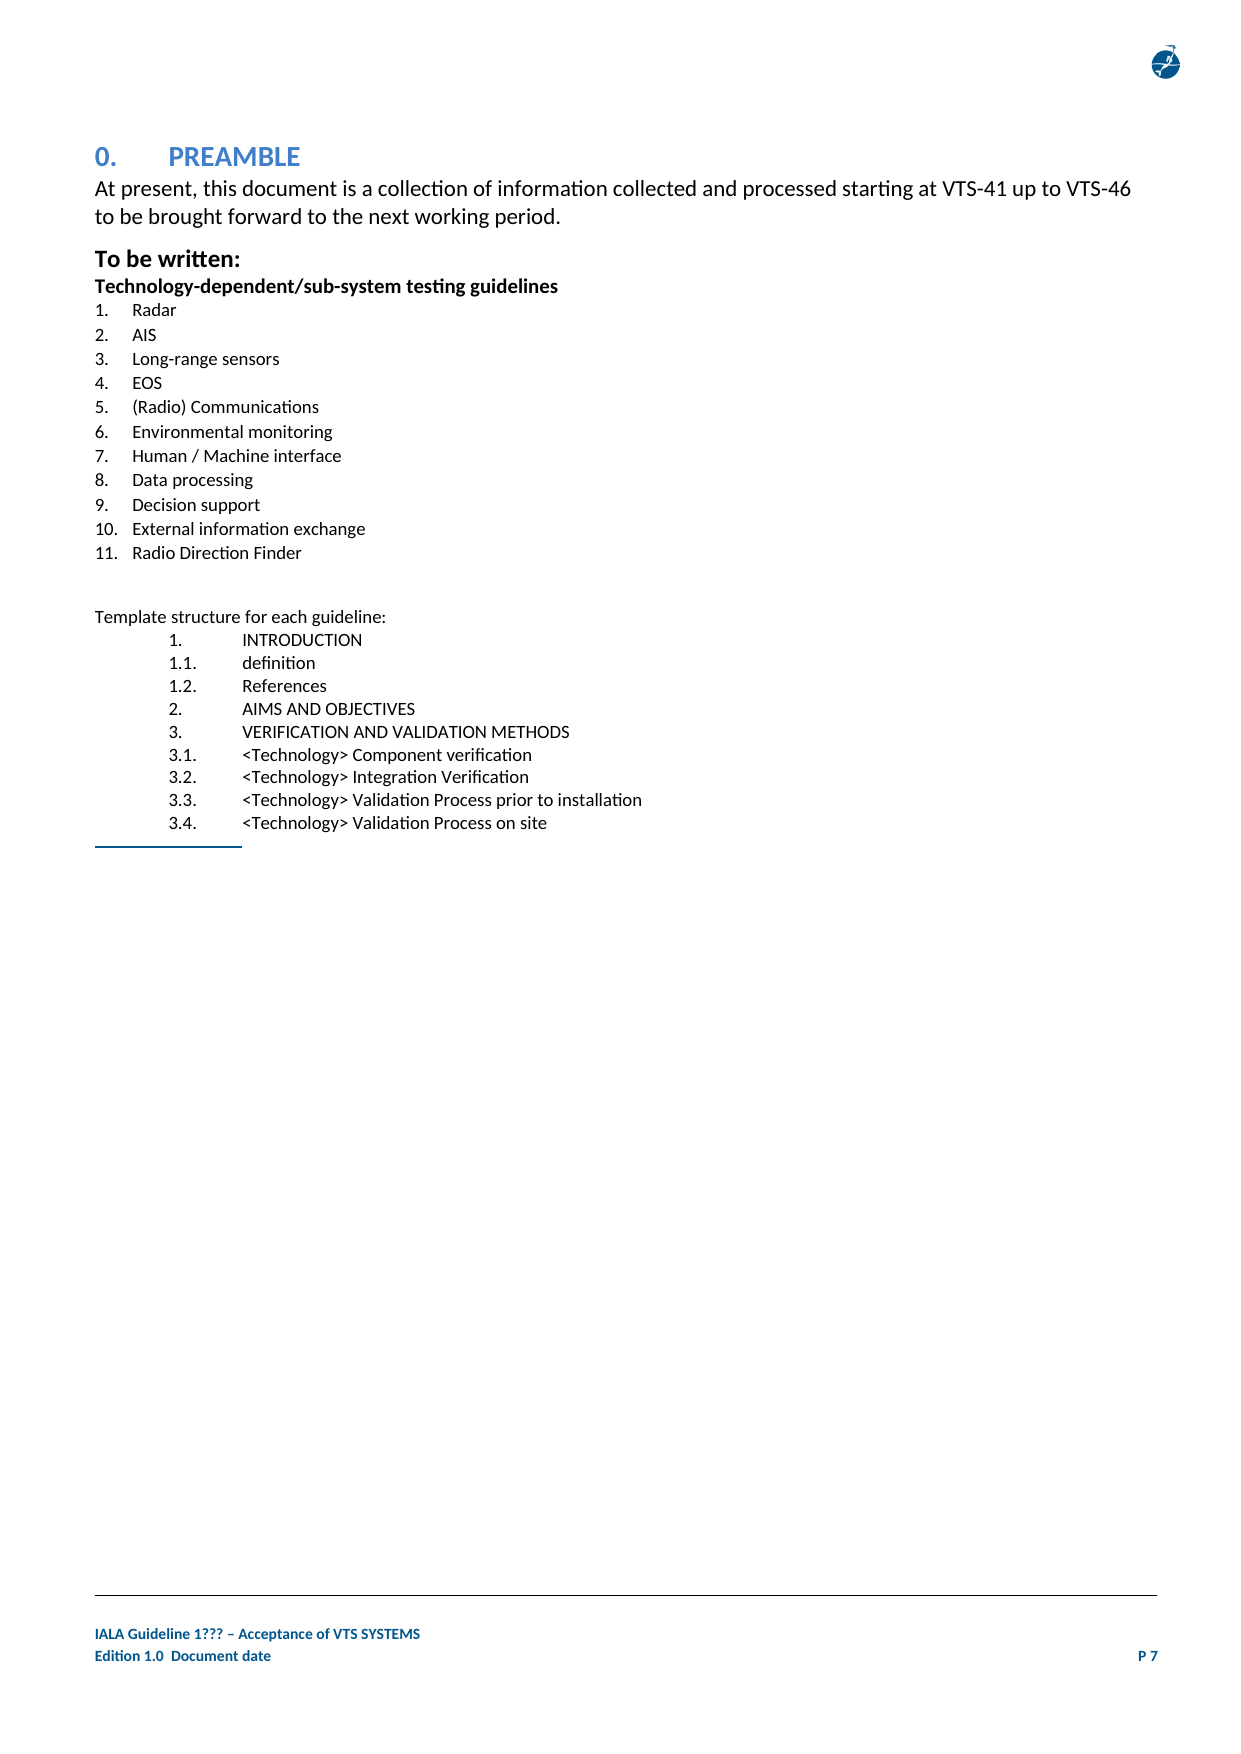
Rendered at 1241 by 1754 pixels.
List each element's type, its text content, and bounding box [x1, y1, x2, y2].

text 3.2. <Technology> Integration Verification [168, 766, 1157, 788]
list Technology-dependent/sub-system testing guidelines [94, 273, 1157, 299]
list Human / Machine interface [94, 444, 1157, 467]
text To be written: [94, 243, 1157, 273]
picture [1120, 0, 1239, 114]
list Decision support [94, 493, 1157, 516]
text 3.3. <Technology> Validation Process prior to installation [168, 788, 1157, 811]
list EOS [94, 371, 1157, 394]
list Radio Direction Finder [94, 541, 1157, 564]
text 3.1. <Technology> Component verification [168, 743, 1157, 766]
list Environmental monitoring [94, 420, 1157, 443]
text Template structure for each guideline: [94, 605, 1157, 628]
text 2. AIMS AND OBJECTIVES [168, 697, 1157, 720]
list AIS [94, 323, 1157, 346]
subtitle Preamble [94, 138, 1157, 174]
text 1. INTRODUCTION [168, 628, 1157, 651]
list External information exchange [94, 517, 1157, 540]
text 3.4. <Technology> Validation Process on site [168, 811, 1157, 834]
list Data processing [94, 468, 1157, 491]
list Long-range sensors [94, 347, 1157, 370]
text At present, this document is a collection of information collected and processed starting at VTS-41 up to VTS-46 to be brought forward to the next working period. [94, 174, 1157, 230]
text 3. VERIFICATION AND VALIDATION METHODS [168, 720, 1157, 743]
text 1.2. References [168, 674, 1157, 697]
text 1.1. definition [168, 651, 1157, 674]
list (Radio) Communications [94, 396, 1157, 419]
list Radar [94, 299, 1157, 322]
